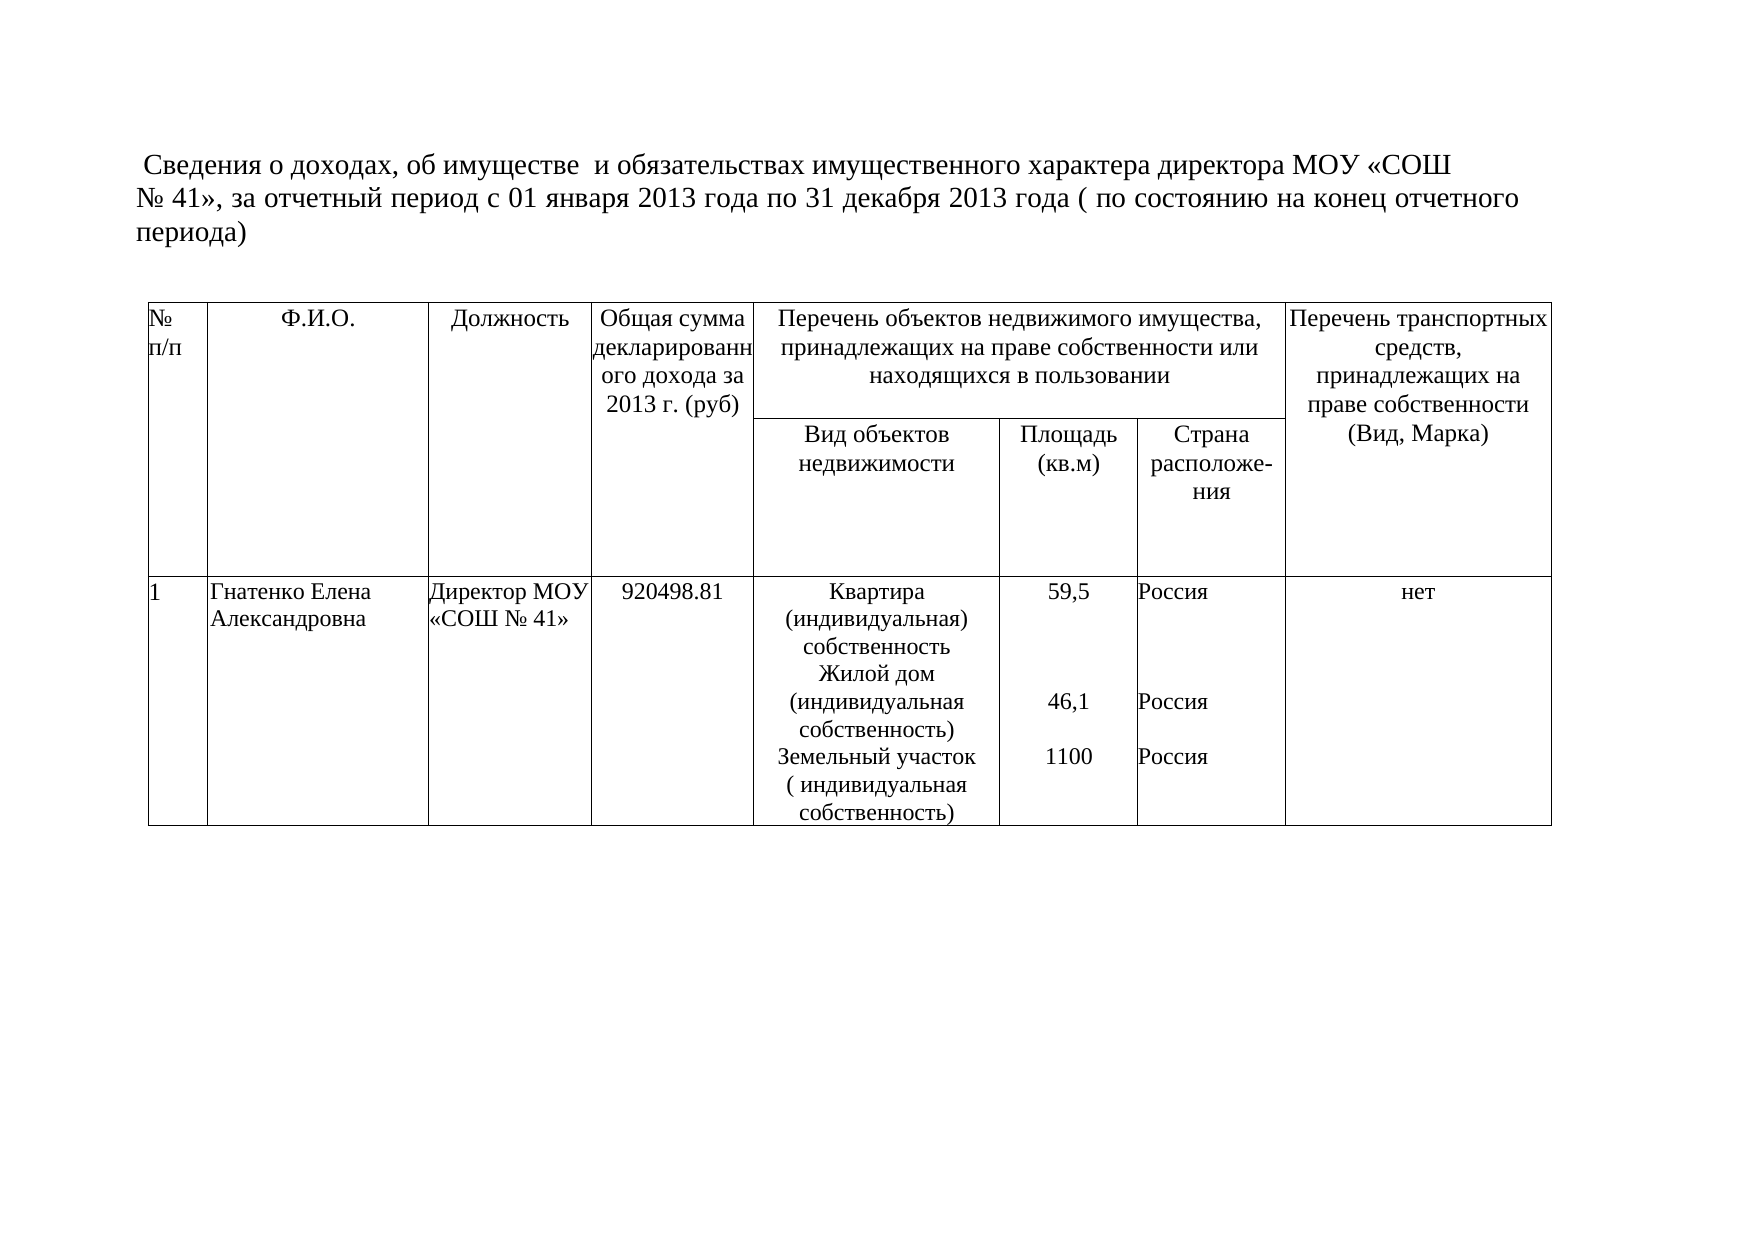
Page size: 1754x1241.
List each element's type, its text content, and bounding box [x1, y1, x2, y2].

table_cell № п/п п /п [149, 303, 207, 576]
table_cell Должность [429, 303, 591, 576]
table_cell нет [1286, 577, 1551, 825]
table_cell 920498.81 [592, 577, 753, 825]
table_cell Гнатенко Елена Александровна [208, 577, 428, 825]
table_cell Площадь (кв.м) [1000, 419, 1137, 576]
table_cell Общая сумма декларированного дохода за 2013 г. (руб) [592, 303, 753, 576]
table_cell Страна расположе-ния [1138, 419, 1285, 576]
table_cell Вид объектов недвижимости [754, 419, 999, 576]
table_cell Россия Россия Россия [1138, 577, 1285, 825]
table_cell 59,5 46,1 1100 [1000, 577, 1137, 825]
table_cell 1 [149, 577, 207, 825]
table_header Сведения о доходах, об имуществе и обязательствах имущественного характера директора МОУ «СОШ № 41», за отчетный период с 01 января 2013 года по 31 декабря 2013 года ( по состоянию на конец отчетного периода) [136, 120, 1522, 302]
table_cell Квартира (индивидуальная) собственность Жилой дом (индивидуальная собственность) Земельный участок ( индивидуальная собственность) [754, 577, 999, 825]
table_cell Перечень транспортных средств, принадлежащих на праве собственности (Вид, Марка) [1286, 303, 1551, 576]
table_cell Перечень объектов недвижимого имущества, принадлежащих на праве собственности или находящихся в пользовании [754, 303, 1285, 418]
table_cell Директор МОУ «СОШ № 41» [429, 577, 591, 825]
table_cell Ф.И.О. [208, 303, 428, 576]
